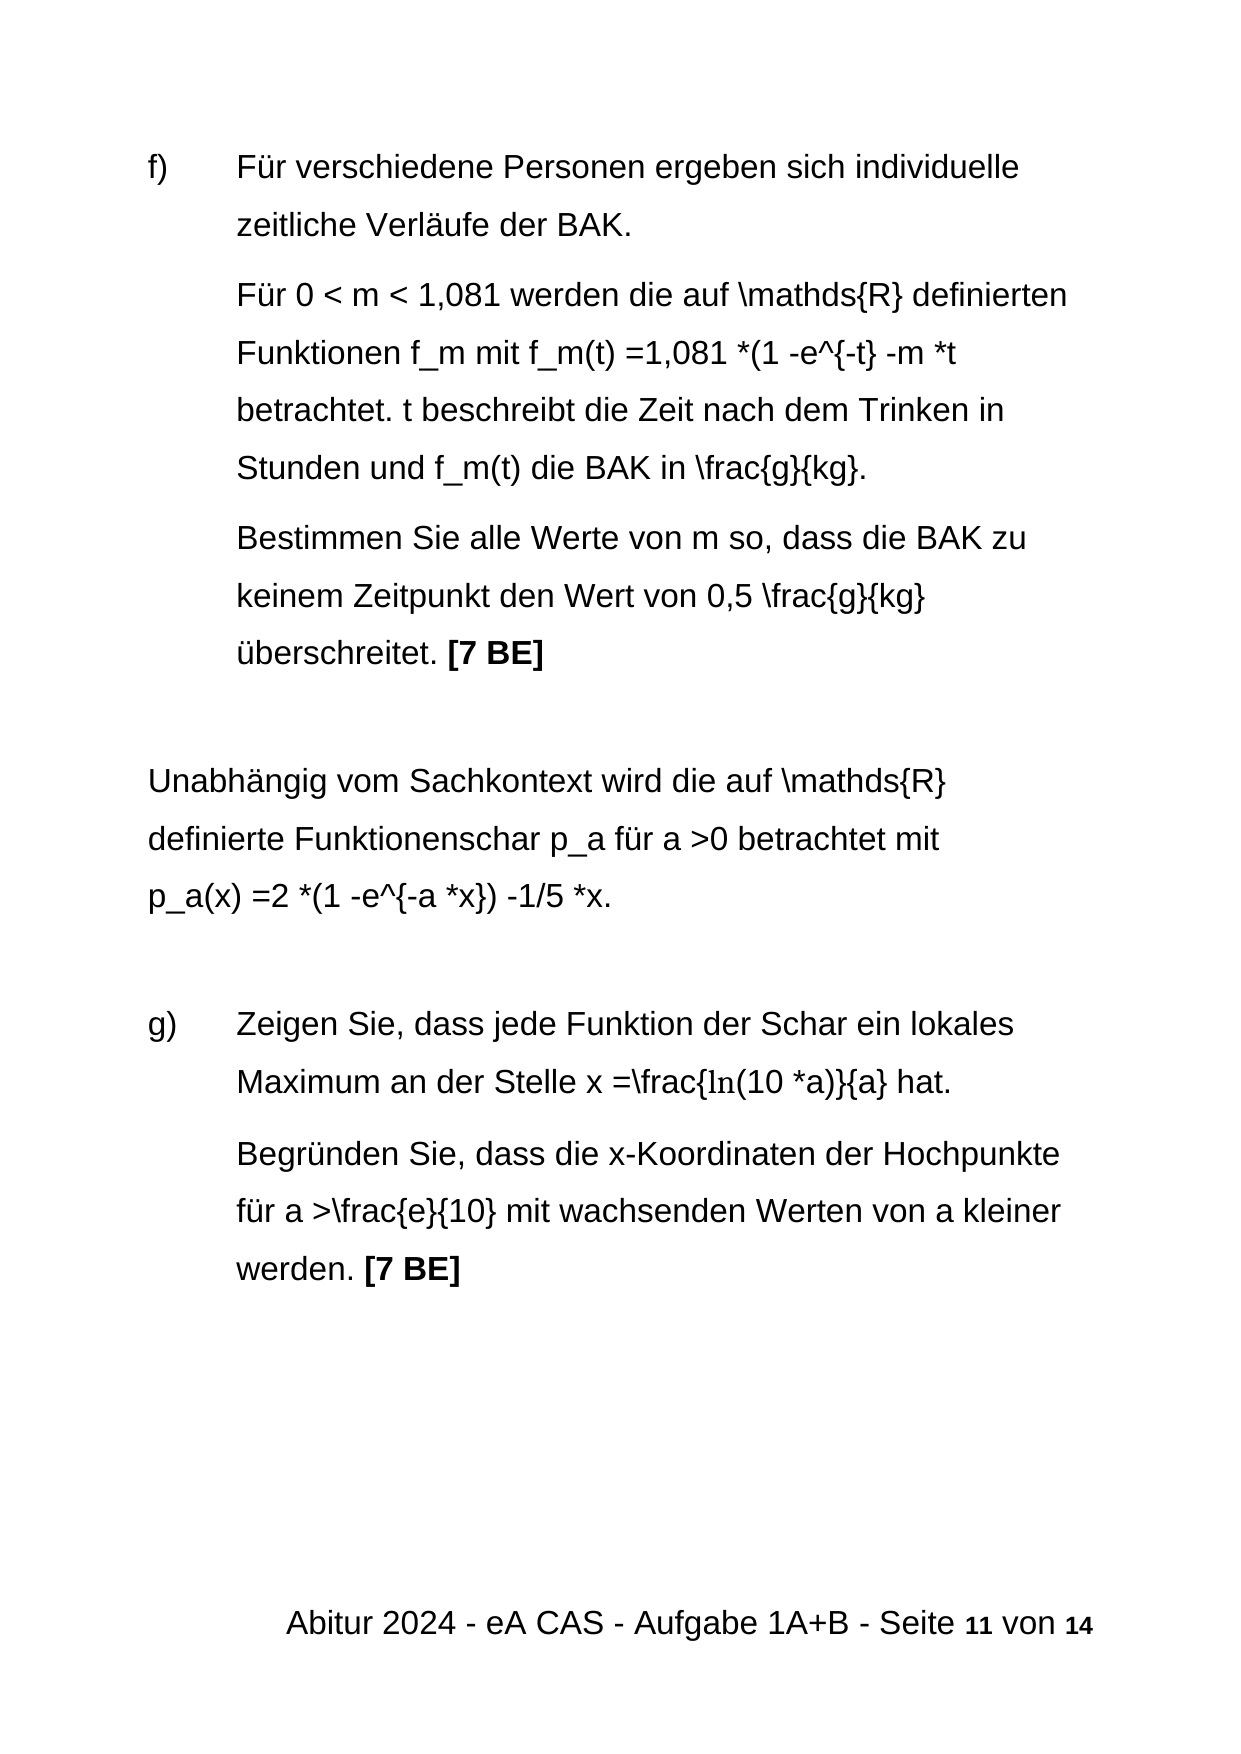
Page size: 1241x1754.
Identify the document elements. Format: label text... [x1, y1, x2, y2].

list g) Zeigen Sie, dass jede Funktion der Schar ein lokales Maximum an der Stelle x =\frac{ln(10 *a)}{a} hat. [148, 1004, 1093, 1101]
list f) Für verschiedene Personen ergeben sich individuelle zeitliche Verläufe der BAK. [148, 148, 1093, 244]
list Begründen Sie, dass die x-Koordinaten der Hochpunkte für a >\frac{e}{10} mit wachsenden Werten von a kleiner werden. [7 BE] [236, 1134, 1093, 1345]
list Für 0 < m < 1,081 werden die auf \mathds{R} definierten Funktionen f_m mit f_m(t) =1,081 *(1 -e^{-t} -m *t betrachtet. t beschreibt die Zeit nach dem Trinken in Stunden und f_m(t) die BAK in \frac{g}{kg}. [236, 275, 1093, 487]
text Unabhängig vom Sachkontext wird die auf \mathds{R} definierte Funktionenschar p_a für a >0 betrachtet mit p_a(x) =2 *(1 -e^{-a *x}) -1/5 *x. [148, 761, 1093, 972]
list Bestimmen Sie alle Werte von m so, dass die BAK zu keinem Zeitpunkt den Wert von 0,5 \frac{g}{kg} überschreitet. [7 BE] [236, 518, 1093, 729]
